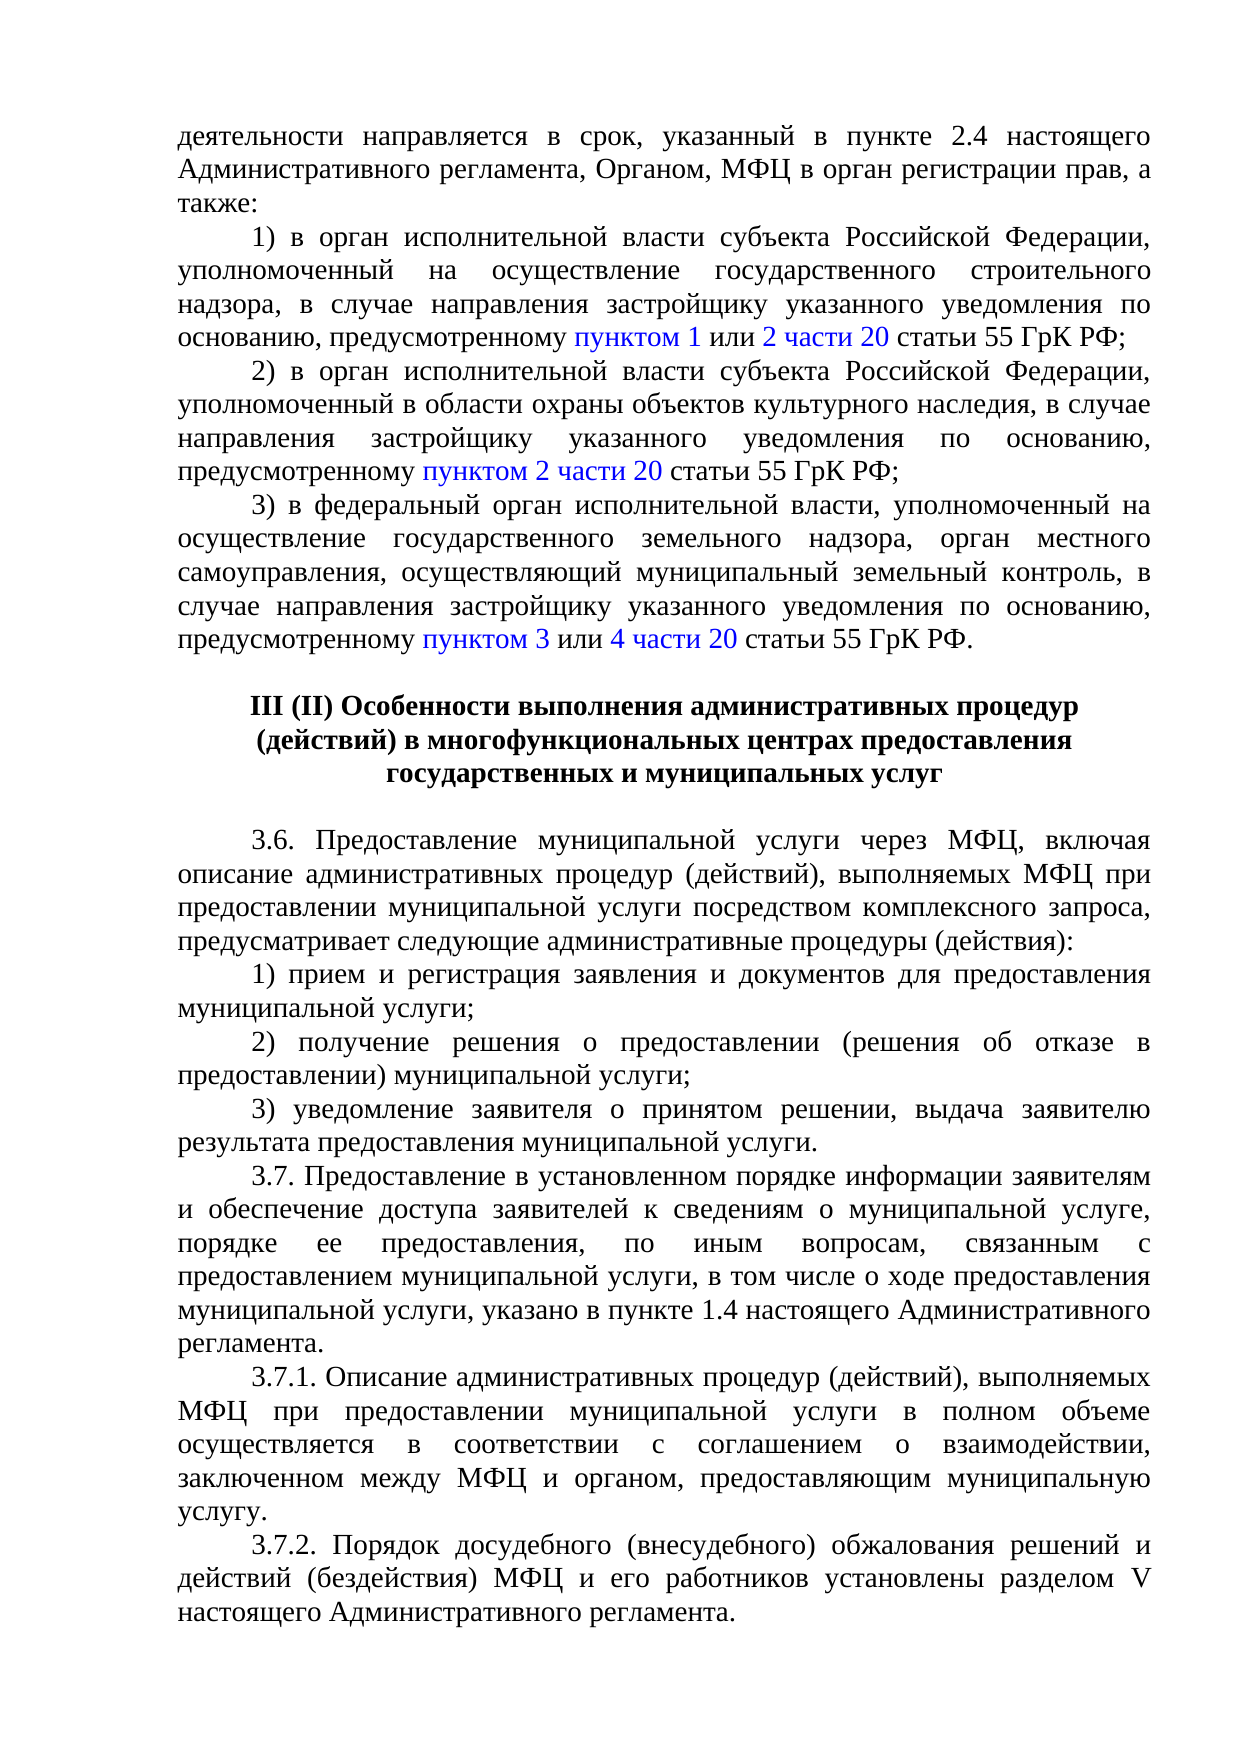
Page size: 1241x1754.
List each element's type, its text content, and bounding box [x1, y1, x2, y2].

text 3.7. Предоставление в установленном порядке информации заявителям и обеспечение доступа заявителей к сведениям о муниципальной услуге, порядке ее предоставления, по иным вопросам, связанным с предоставлением муниципальной услуги, в том числе о ходе предоставления муниципальной услуги, указано в пункте 1.4 настоящего Административного регламента. [177, 1158, 1152, 1359]
text 2) в орган исполнительной власти субъекта Российской Федерации, уполномоченный в области охраны объектов культурного наследия, в случае направления застройщику указанного уведомления по основанию, предусмотренному пунктом 2 части 20 статьи 55 ГрК РФ; [177, 353, 1152, 487]
text 3.7.2. Порядок досудебного (внесудебного) обжалования решений и действий (бездействия) МФЦ и его работников установлены разделом V настоящего Административного регламента. [177, 1527, 1152, 1627]
text 1) прием и регистрация заявления и документов для предоставления муниципальной услуги; [177, 957, 1152, 1024]
text 3) уведомление заявителя о принятом решении, выдача заявителю результата предоставления муниципальной услуги. [177, 1091, 1152, 1158]
text 1) в орган исполнительной власти субъекта Российской Федерации, уполномоченный на осуществление государственного строительного надзора, в случае направления застройщику указанного уведомления по основанию, предусмотренному пунктом 1 или 2 части 20 статьи 55 ГрК РФ; [177, 219, 1152, 353]
text III (II) Особенности выполнения административных процедур (действий) в многофункциональных центрах предоставления государственных и муниципальных услуг [177, 688, 1152, 789]
text 3.6. Предоставление муниципальной услуги через МФЦ, включая описание административных процедур (действий), выполняемых МФЦ при предоставлении муниципальной услуги посредством комплексного запроса, предусматривает следующие административные процедуры (действия): [177, 822, 1152, 957]
text 3.7.1. Описание административных процедур (действий), выполняемых МФЦ при предоставлении муниципальной услуги в полном объеме осуществляется в соответствии с соглашением о взаимодействии, заключенном между МФЦ и органом, предоставляющим муниципальную услугу. [177, 1359, 1152, 1527]
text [177, 118, 1152, 219]
text 3) в федеральный орган исполнительной власти, уполномоченный на осуществление государственного земельного надзора, орган местного самоуправления, осуществляющий муниципальный земельный контроль, в случае направления застройщику указанного уведомления по основанию, предусмотренному пунктом 3 или 4 части 20 статьи 55 ГрК РФ. [177, 487, 1152, 655]
text 2) получение решения о предоставлении (решения об отказе в предоставлении) муниципальной услуги; [177, 1024, 1152, 1091]
